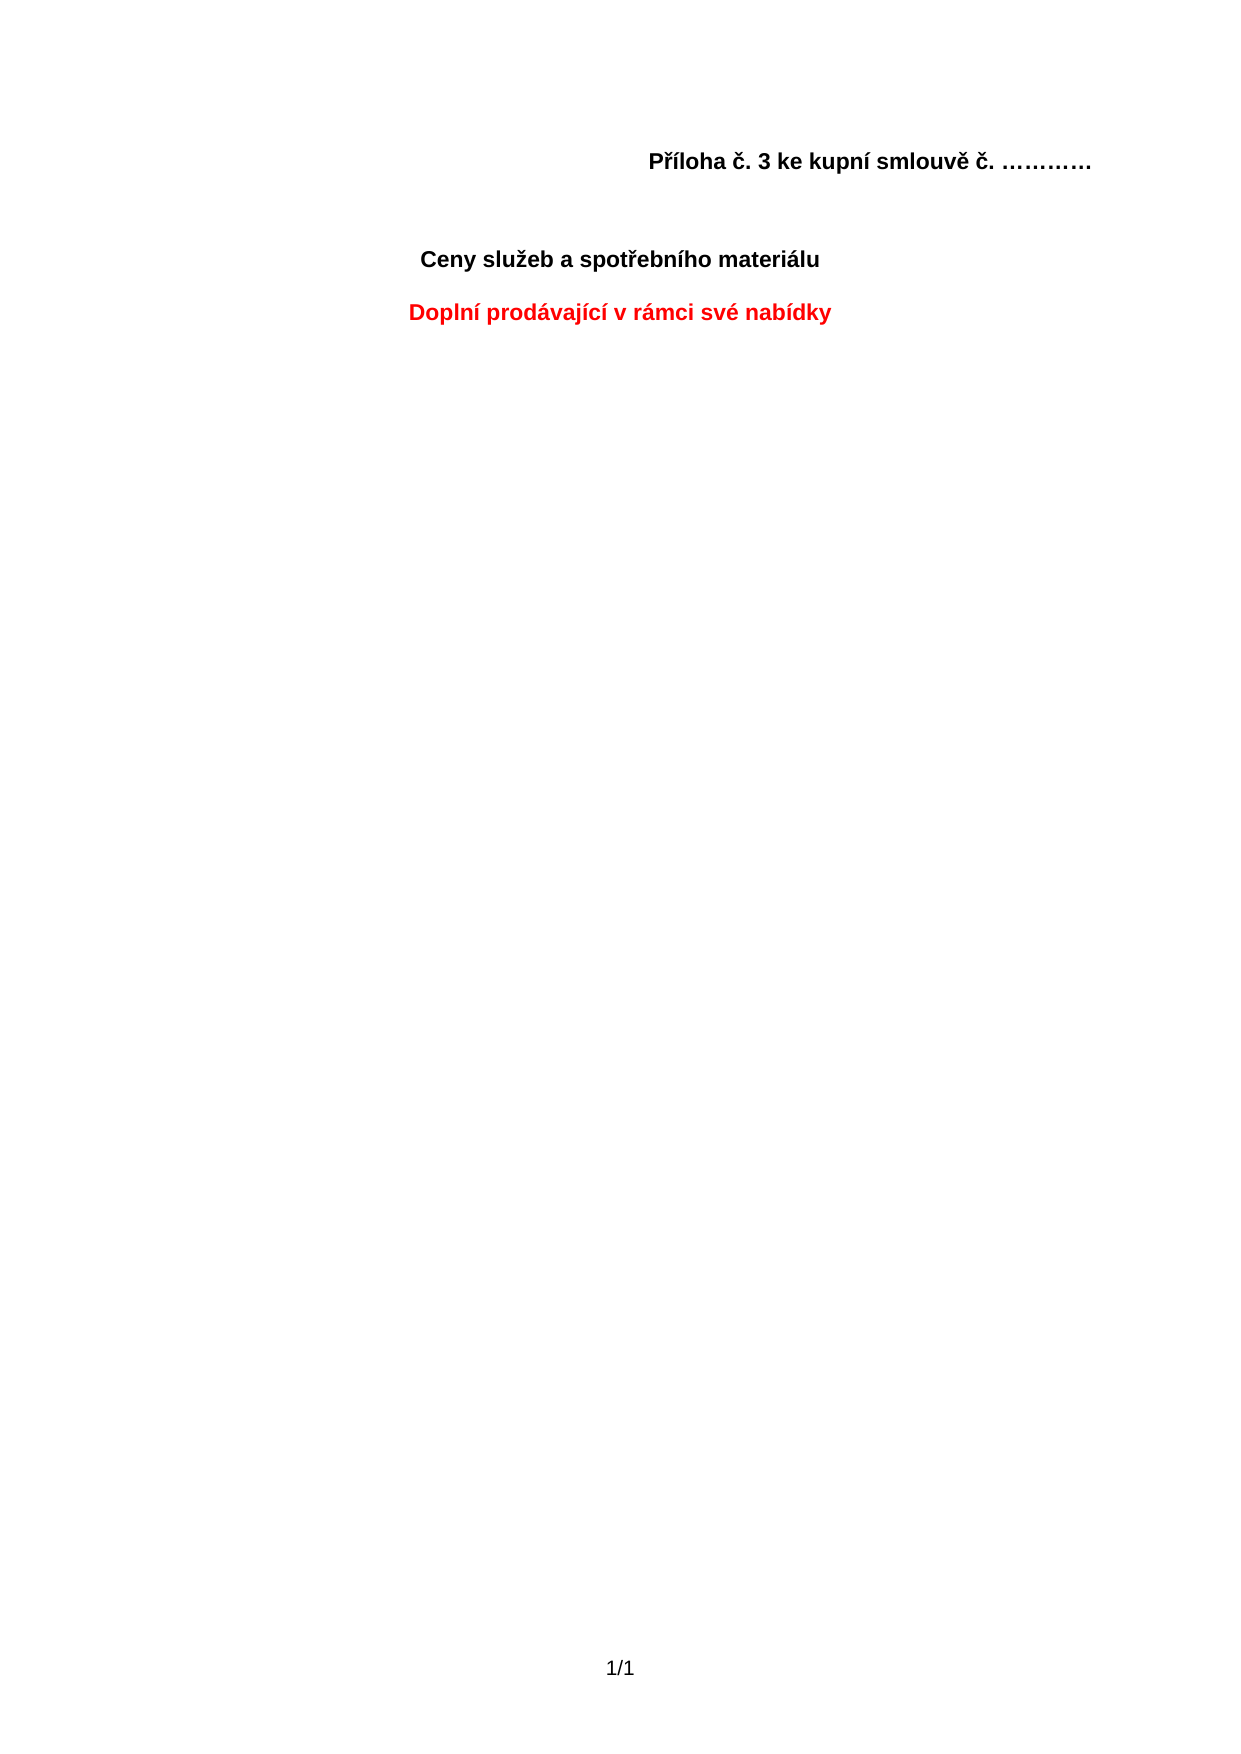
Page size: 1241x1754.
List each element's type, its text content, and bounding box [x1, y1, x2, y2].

text Ceny služeb a spotřebního materiálu [148, 246, 1093, 272]
text Příloha č. 3 ke kupní smlouvě č. ………… [148, 148, 1093, 174]
text Doplní prodávající v rámci své nabídky [148, 298, 1093, 325]
